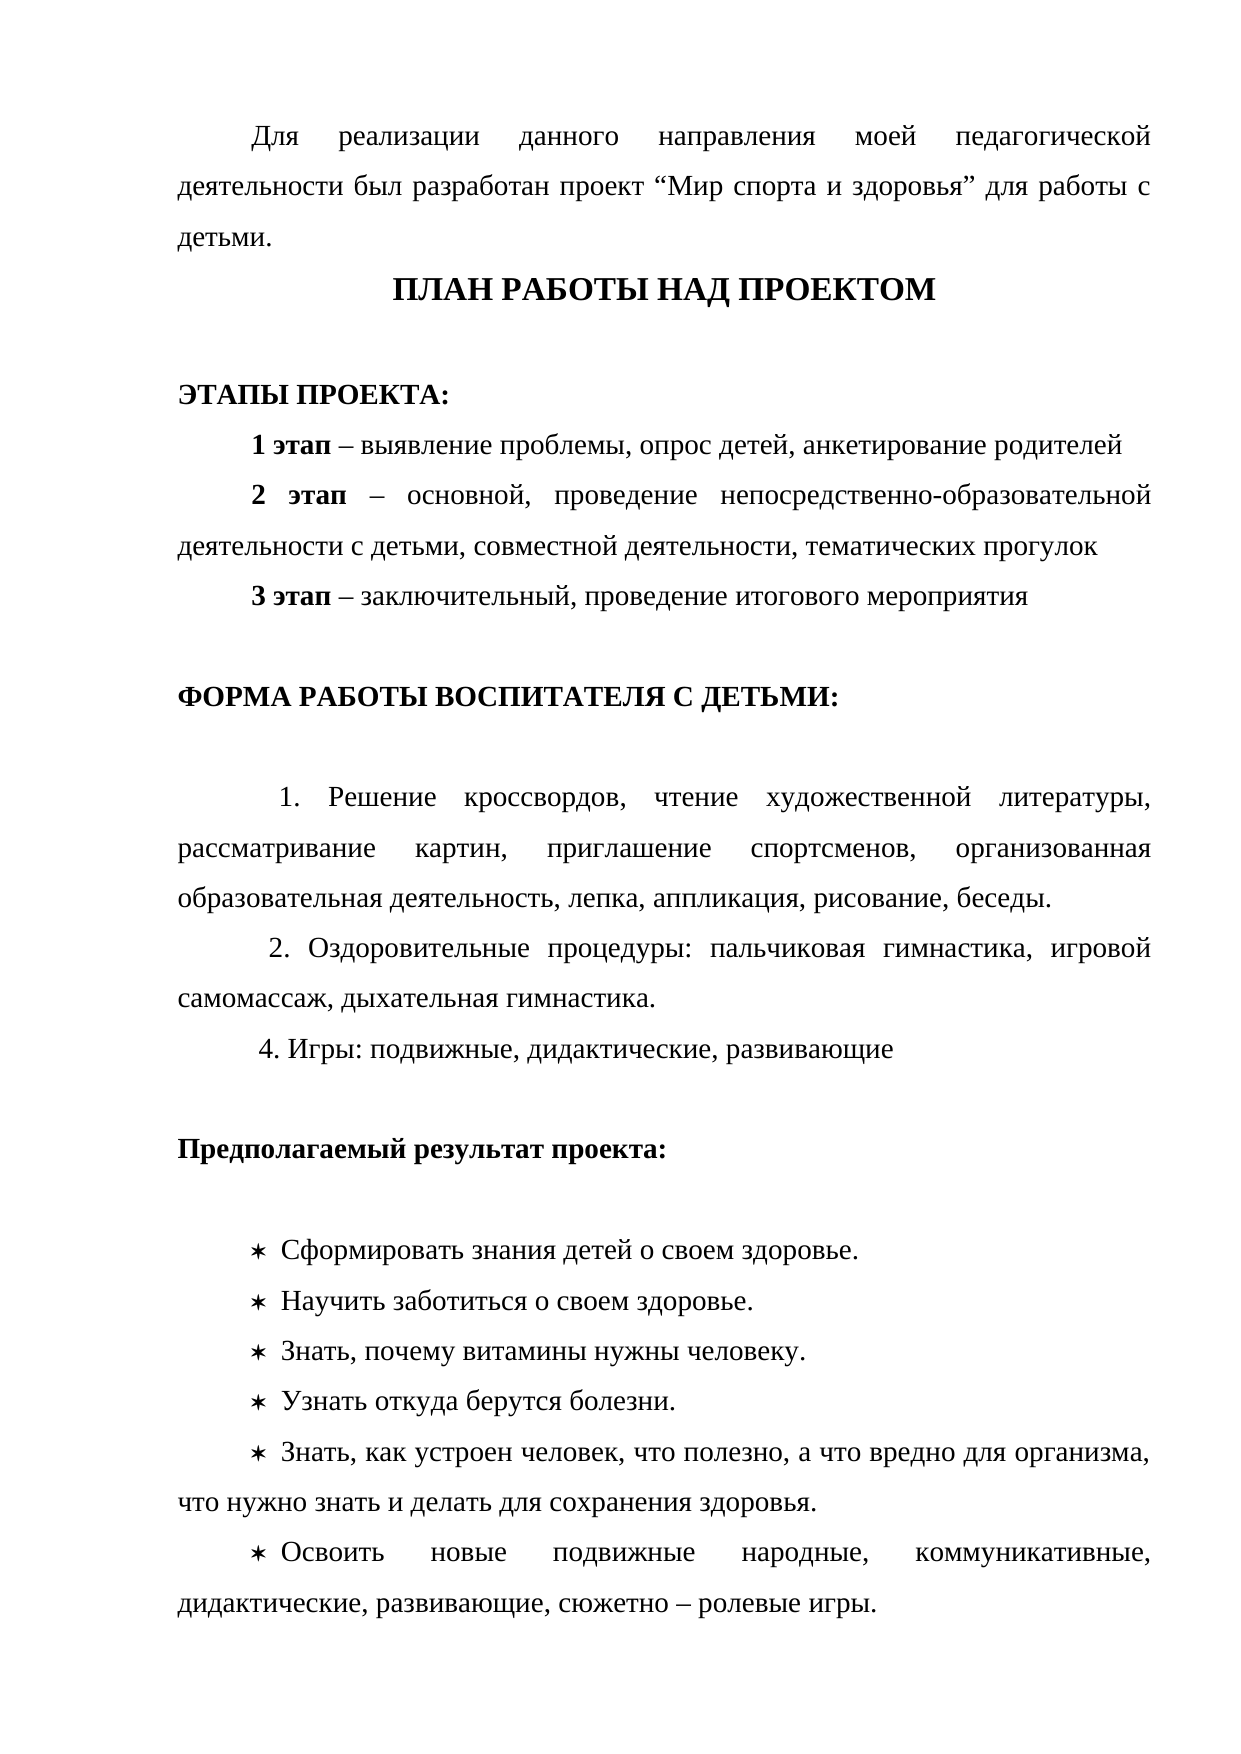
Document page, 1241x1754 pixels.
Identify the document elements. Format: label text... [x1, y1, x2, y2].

list Знать, как устроен человек, что полезно, а что вредно для организма, что нужно знать и делать для сохранения здоровья. [177, 1434, 1152, 1518]
list Освоить новые подвижные народные, коммуникативные, дидактические, развивающие, сюжетно – ролевые игры. [177, 1534, 1152, 1618]
text 1. Решение кроссвордов, чтение художественной литературы, рассматривание картин, приглашение спортсменов, организованная образовательная деятельность, лепка, аппликация, рисование, беседы. [177, 779, 1152, 913]
list Знать, почему витамины нужны человеку. [177, 1333, 1152, 1367]
text ФОРМА РАБОТЫ ВОСПИТАТЕЛЯ С ДЕТЬМИ: [177, 679, 1152, 712]
text 4. Игры: подвижные, дидактические, развивающие [177, 1031, 1152, 1064]
text 1 этап – выявление проблемы, опрос детей, анкетирование родителей [177, 427, 1152, 461]
text Предполагаемый результат проекта: [177, 1132, 1152, 1165]
text 2. Оздоровительные процедуры: пальчиковая гимнастика, игровой самомассаж, дыхательная гимнастика. [177, 930, 1152, 1014]
text ЭТАПЫ ПРОЕКТА: [177, 377, 1152, 410]
list Узнать откуда берутся болезни. [177, 1383, 1152, 1417]
text 3 этап – заключительный, проведение итогового мероприятия [177, 578, 1152, 612]
list Сформировать знания детей о своем здоровье. [177, 1232, 1152, 1266]
text ПЛАН РАБОТЫ НАД ПРОЕКТОМ [177, 269, 1152, 307]
list Научить заботиться о своем здоровье. [177, 1283, 1152, 1316]
text Для реализации данного направления моей педагогической деятельности был разработан проект “Мир спорта и здоровья” для работы с детьми. [177, 118, 1152, 252]
text 2 этап – основной, проведение непосредственно-образовательной деятельности с детьми, совместной деятельности, тематических прогулок [177, 477, 1152, 561]
